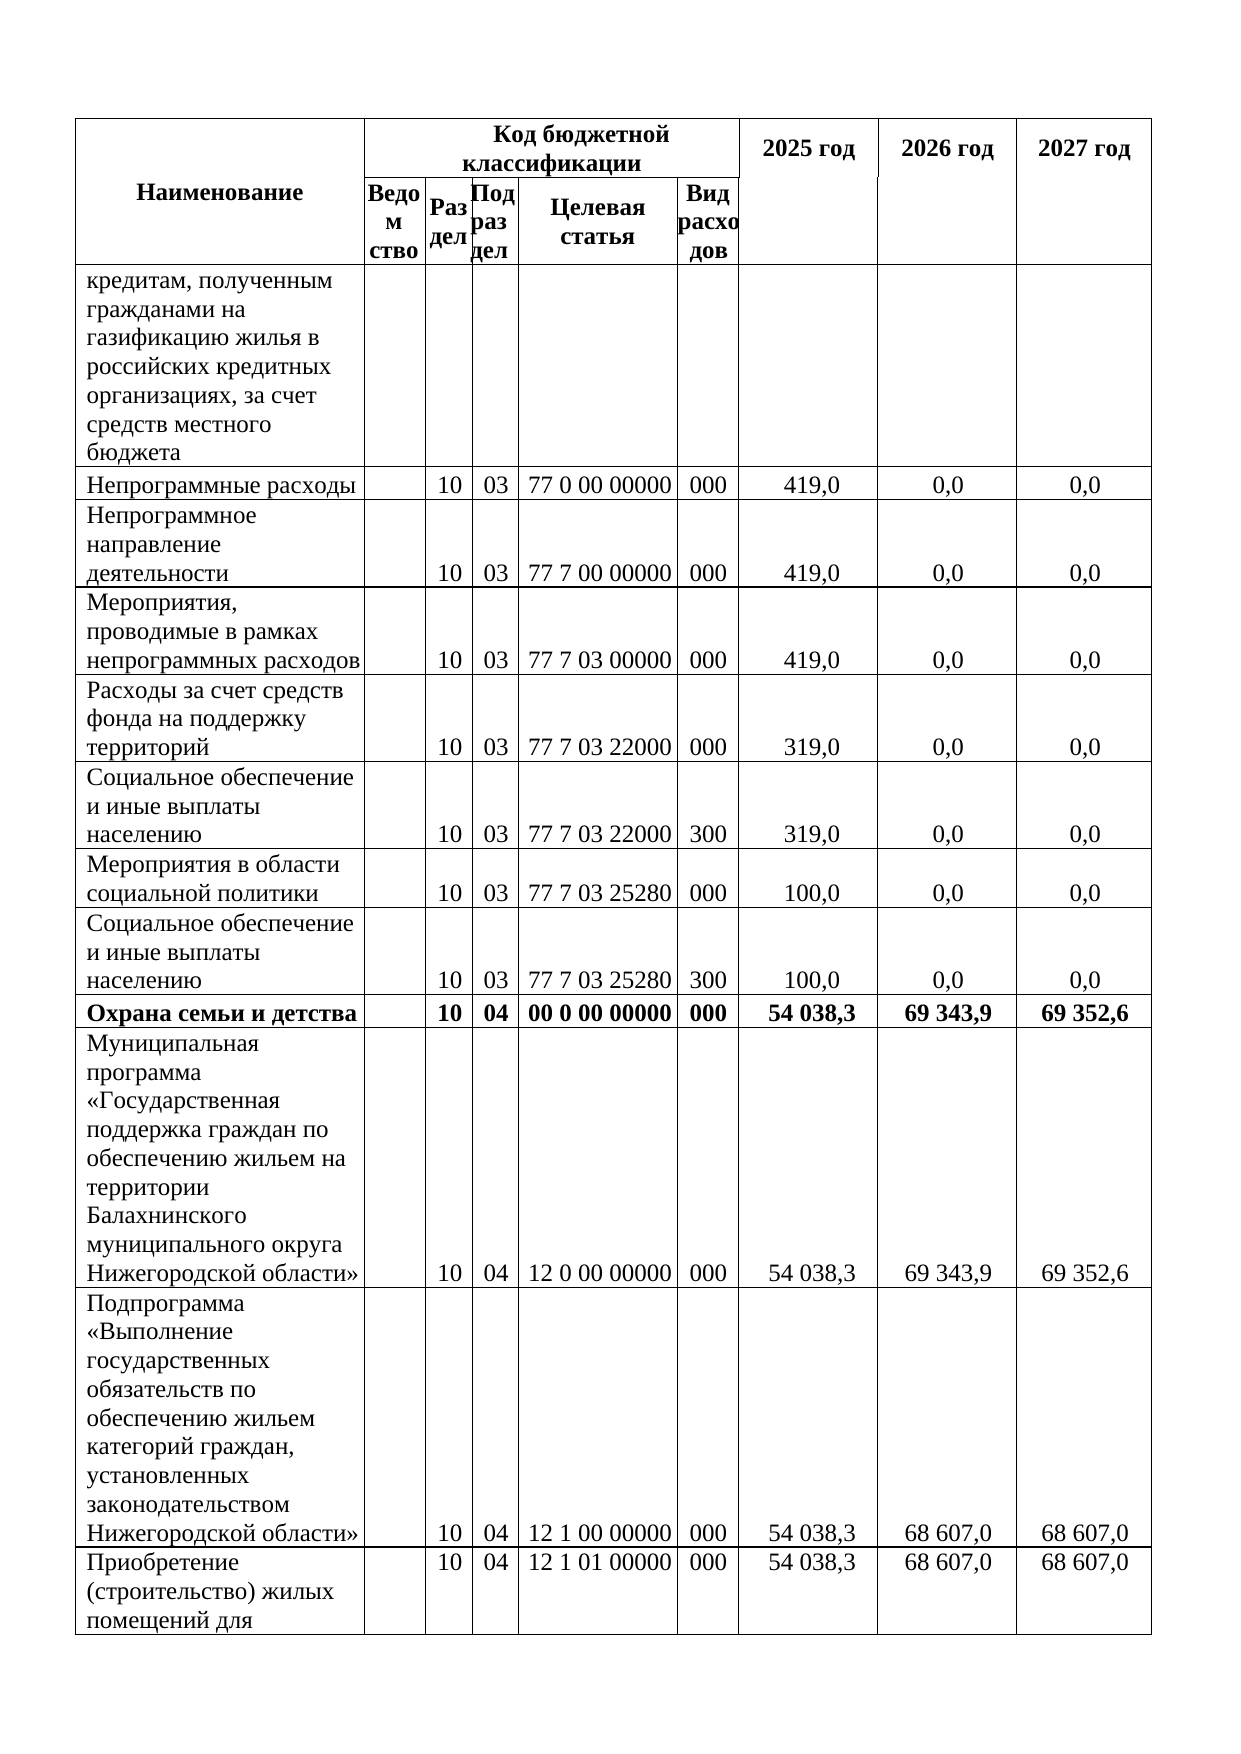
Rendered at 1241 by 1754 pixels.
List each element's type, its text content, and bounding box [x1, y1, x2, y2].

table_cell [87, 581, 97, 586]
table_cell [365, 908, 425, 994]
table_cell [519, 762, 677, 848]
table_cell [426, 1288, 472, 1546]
table_cell [739, 177, 877, 264]
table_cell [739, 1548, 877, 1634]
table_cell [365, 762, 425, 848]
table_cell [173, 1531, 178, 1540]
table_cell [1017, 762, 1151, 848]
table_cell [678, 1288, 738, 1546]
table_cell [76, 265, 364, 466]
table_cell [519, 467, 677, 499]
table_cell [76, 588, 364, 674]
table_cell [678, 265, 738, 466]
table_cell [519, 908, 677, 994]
table_header Код бюджетной классификации [365, 119, 739, 177]
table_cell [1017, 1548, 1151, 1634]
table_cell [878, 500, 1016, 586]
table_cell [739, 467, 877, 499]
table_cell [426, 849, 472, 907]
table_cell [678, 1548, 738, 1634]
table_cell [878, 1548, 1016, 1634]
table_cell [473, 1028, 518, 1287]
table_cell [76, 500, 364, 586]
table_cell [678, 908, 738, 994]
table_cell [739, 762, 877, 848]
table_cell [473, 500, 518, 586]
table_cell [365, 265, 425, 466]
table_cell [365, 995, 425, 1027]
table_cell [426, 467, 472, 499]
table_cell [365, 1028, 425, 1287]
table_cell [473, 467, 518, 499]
table_header Наименование [76, 119, 364, 264]
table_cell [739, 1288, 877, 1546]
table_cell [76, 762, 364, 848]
table_cell Вид расходов [678, 178, 738, 264]
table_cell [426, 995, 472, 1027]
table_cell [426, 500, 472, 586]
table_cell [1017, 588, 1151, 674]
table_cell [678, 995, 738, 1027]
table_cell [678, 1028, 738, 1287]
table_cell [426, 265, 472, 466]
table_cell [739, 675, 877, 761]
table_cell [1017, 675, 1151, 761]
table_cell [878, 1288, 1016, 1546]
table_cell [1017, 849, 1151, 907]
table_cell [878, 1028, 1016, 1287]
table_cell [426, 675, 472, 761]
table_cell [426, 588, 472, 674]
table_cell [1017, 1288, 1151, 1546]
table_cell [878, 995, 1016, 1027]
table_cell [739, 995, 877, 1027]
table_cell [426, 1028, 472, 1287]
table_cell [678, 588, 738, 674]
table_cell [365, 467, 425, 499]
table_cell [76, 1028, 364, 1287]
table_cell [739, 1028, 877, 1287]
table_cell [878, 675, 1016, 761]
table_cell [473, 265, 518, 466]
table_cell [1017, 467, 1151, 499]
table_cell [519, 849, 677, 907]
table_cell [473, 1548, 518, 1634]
table_cell Целевая статья [519, 178, 677, 264]
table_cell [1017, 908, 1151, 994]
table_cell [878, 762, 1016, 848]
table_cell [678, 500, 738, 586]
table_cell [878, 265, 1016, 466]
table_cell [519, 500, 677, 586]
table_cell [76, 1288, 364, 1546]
table_header 2025 год [740, 119, 878, 177]
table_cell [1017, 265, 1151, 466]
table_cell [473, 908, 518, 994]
table_cell Под раз дел [473, 178, 518, 264]
table_cell [1017, 177, 1151, 264]
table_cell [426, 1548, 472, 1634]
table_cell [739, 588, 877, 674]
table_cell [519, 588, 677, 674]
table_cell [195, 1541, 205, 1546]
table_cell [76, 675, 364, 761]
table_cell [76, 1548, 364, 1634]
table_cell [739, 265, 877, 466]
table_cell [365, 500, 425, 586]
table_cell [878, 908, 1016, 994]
table_header 2027 год [1017, 119, 1151, 177]
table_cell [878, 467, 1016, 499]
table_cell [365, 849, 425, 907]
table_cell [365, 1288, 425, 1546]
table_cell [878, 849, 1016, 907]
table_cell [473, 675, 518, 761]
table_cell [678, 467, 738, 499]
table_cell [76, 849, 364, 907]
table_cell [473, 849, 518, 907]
table_header 2026 год [879, 119, 1016, 177]
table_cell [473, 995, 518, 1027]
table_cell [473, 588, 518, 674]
table_cell [878, 177, 1016, 264]
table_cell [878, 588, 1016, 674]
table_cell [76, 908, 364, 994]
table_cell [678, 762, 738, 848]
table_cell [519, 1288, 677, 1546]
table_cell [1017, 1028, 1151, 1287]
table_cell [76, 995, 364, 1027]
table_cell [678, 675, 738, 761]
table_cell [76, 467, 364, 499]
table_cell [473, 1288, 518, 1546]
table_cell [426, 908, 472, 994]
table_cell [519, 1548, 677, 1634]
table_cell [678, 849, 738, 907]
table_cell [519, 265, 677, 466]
table_cell Ведом ство [365, 178, 425, 264]
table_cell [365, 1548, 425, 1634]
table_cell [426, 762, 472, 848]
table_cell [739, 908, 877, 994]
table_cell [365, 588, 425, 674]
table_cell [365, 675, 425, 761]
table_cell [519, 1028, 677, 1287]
table_cell Раз дел [426, 178, 472, 264]
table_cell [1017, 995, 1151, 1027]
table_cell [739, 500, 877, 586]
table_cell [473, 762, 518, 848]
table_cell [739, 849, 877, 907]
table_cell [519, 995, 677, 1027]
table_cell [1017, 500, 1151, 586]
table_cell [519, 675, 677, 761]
